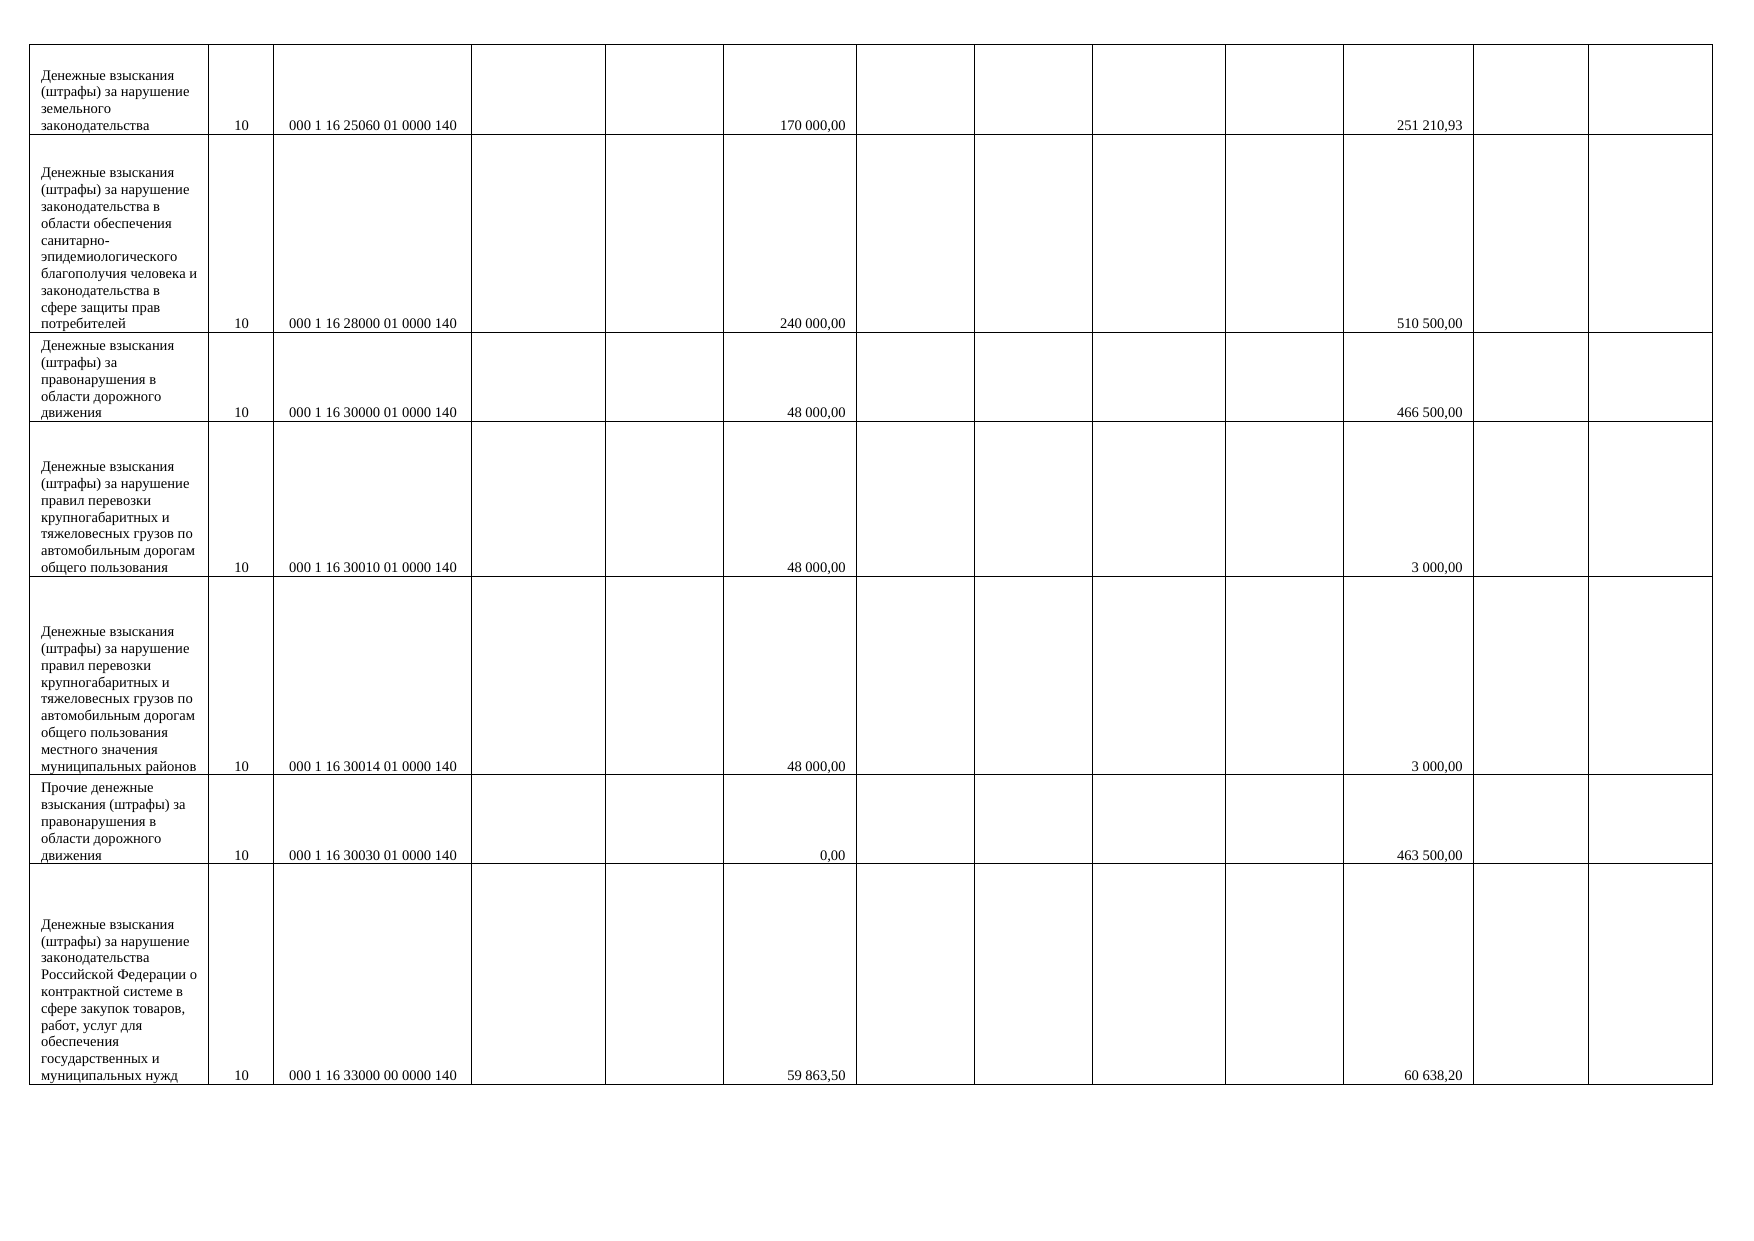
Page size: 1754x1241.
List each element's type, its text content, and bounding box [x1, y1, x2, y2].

table_cell Денежные взыскания (штрафы) за нарушение земельного законодательства [30, 45, 208, 133]
table_cell [857, 577, 974, 774]
table_cell 59 863,50 [724, 864, 856, 1083]
table_cell [1474, 577, 1588, 774]
table_cell [606, 577, 723, 774]
table_cell [857, 135, 974, 332]
table_cell [606, 45, 723, 133]
table_cell [1589, 333, 1712, 421]
table_cell [606, 864, 723, 1083]
table_cell [472, 135, 605, 332]
table_cell [606, 135, 723, 332]
table_cell [1093, 45, 1225, 133]
table_cell [1589, 45, 1712, 133]
table_cell Прочие денежные взыскания (штрафы) за правонарушения в области дорожного движения [30, 775, 208, 863]
table_cell [1226, 577, 1343, 774]
table_cell [1474, 333, 1588, 421]
table_cell [472, 333, 605, 421]
table_cell [1226, 422, 1343, 576]
table_cell [975, 45, 1092, 133]
table_cell [472, 577, 605, 774]
table_cell Денежные взыскания (штрафы) за нарушение законодательства в области обеспечения санитарно-эпидемиологического благополучия человека и законодательства в сфере защиты прав потребителей [30, 135, 208, 332]
table_cell 10 [209, 775, 273, 863]
table_cell [975, 577, 1092, 774]
table_cell 10 [209, 333, 273, 421]
table_cell [857, 775, 974, 863]
table_cell [857, 864, 974, 1083]
table_cell [1093, 135, 1225, 332]
table_cell 000 1 16 28000 01 0000 140 [274, 135, 471, 332]
table_cell [1093, 333, 1225, 421]
table_cell 10 [209, 135, 273, 332]
table_cell 170 000,00 [724, 45, 856, 133]
table_cell 000 1 16 33000 00 0000 140 [274, 864, 471, 1083]
table_cell 463 500,00 [1344, 775, 1473, 863]
table_cell Денежные взыскания (штрафы) за нарушение правил перевозки крупногабаритных и тяжеловесных грузов по автомобильным дорогам общего пользования местного значения муниципальных районов [30, 577, 208, 774]
table_cell 510 500,00 [1344, 135, 1473, 332]
table_cell [1589, 422, 1712, 576]
table_cell [472, 775, 605, 863]
table_cell [1226, 333, 1343, 421]
table_cell [606, 333, 723, 421]
table_cell 000 1 16 25060 01 0000 140 [274, 45, 471, 133]
table_cell [975, 422, 1092, 576]
table_cell [1093, 577, 1225, 774]
table_cell 0,00 [724, 775, 856, 863]
table_cell 60 638,20 [1344, 864, 1473, 1083]
table_cell 3 000,00 [1344, 577, 1473, 774]
table_cell [1093, 864, 1225, 1083]
table_cell [1589, 135, 1712, 332]
table_cell 3 000,00 [1344, 422, 1473, 576]
table_cell [472, 864, 605, 1083]
table_cell [606, 775, 723, 863]
table_cell 48 000,00 [724, 577, 856, 774]
table_cell [1226, 864, 1343, 1083]
table_cell [1474, 45, 1588, 133]
table_cell [857, 45, 974, 133]
table_cell [975, 775, 1092, 863]
table_cell 000 1 16 30030 01 0000 140 [274, 775, 471, 863]
table_cell Денежные взыскания (штрафы) за нарушение законодательства Российской Федерации о контрактной системе в сфере закупок товаров, работ, услуг для обеспечения государственных и муниципальных нужд [30, 864, 208, 1083]
table_cell 000 1 16 30000 01 0000 140 [274, 333, 471, 421]
table_cell [472, 45, 605, 133]
table_cell [975, 333, 1092, 421]
table_cell 48 000,00 [724, 422, 856, 576]
table_cell [1093, 775, 1225, 863]
table_cell [1589, 864, 1712, 1083]
table_cell 466 500,00 [1344, 333, 1473, 421]
table_cell [975, 864, 1092, 1083]
table_cell 10 [209, 577, 273, 774]
table_cell [1226, 135, 1343, 332]
table_cell [1474, 422, 1588, 576]
table_cell Денежные взыскания (штрафы) за правонарушения в области дорожного движения [30, 333, 208, 421]
table_cell [1474, 775, 1588, 863]
table_cell [1474, 135, 1588, 332]
table_cell [1474, 864, 1588, 1083]
table_cell 240 000,00 [724, 135, 856, 332]
table_cell 10 [209, 422, 273, 576]
table_cell 000 1 16 30010 01 0000 140 [274, 422, 471, 576]
table_cell [606, 422, 723, 576]
table_cell [1589, 577, 1712, 774]
table_cell Денежные взыскания (штрафы) за нарушение правил перевозки крупногабаритных и тяжеловесных грузов по автомобильным дорогам общего пользования [30, 422, 208, 576]
table_cell 000 1 16 30014 01 0000 140 [274, 577, 471, 774]
table_cell 10 [209, 45, 273, 133]
table_cell [1226, 45, 1343, 133]
table_cell [1093, 422, 1225, 576]
table_cell 48 000,00 [724, 333, 856, 421]
table_cell [1589, 775, 1712, 863]
table_cell [472, 422, 605, 576]
table_cell [857, 422, 974, 576]
table_cell [975, 135, 1092, 332]
table_cell 10 [209, 864, 273, 1083]
table_cell [1226, 775, 1343, 863]
table_cell 251 210,93 [1344, 45, 1473, 133]
table_cell [857, 333, 974, 421]
